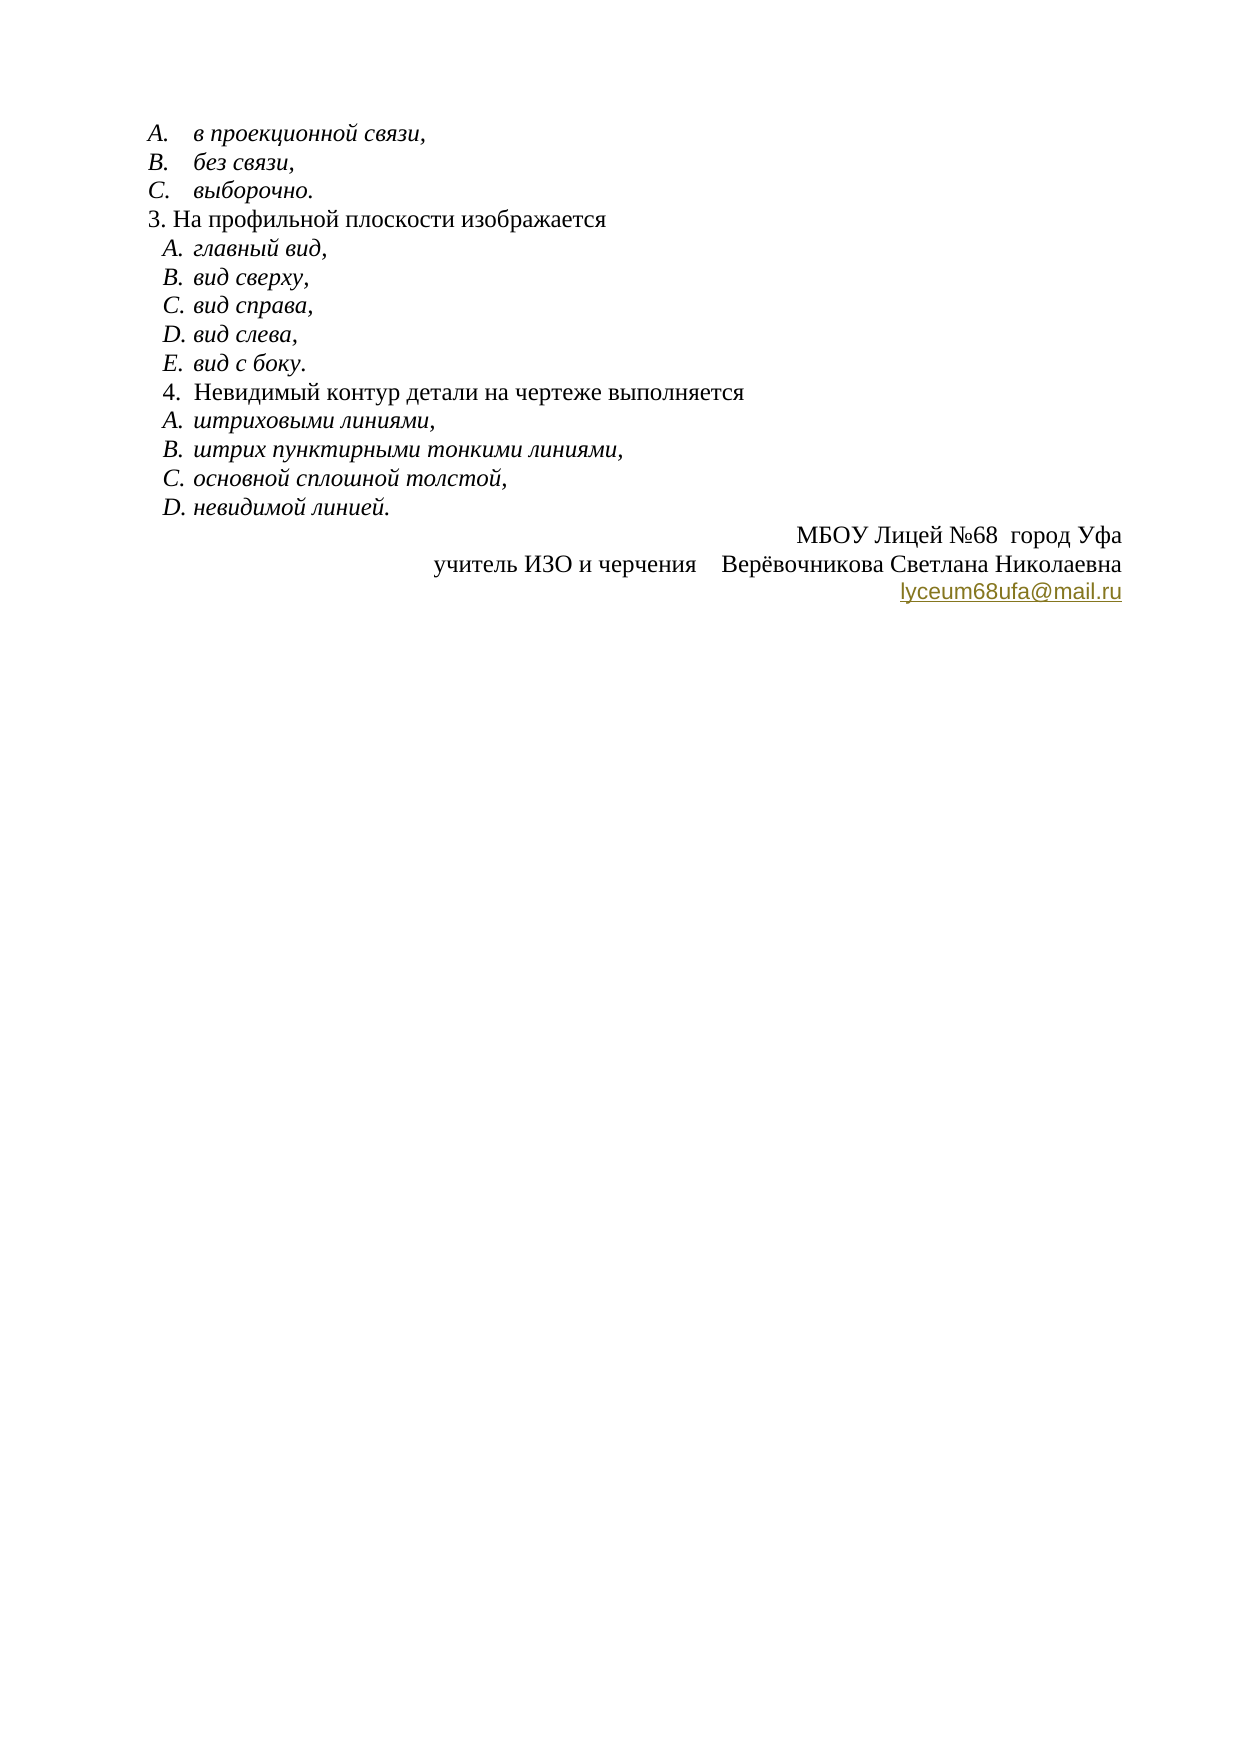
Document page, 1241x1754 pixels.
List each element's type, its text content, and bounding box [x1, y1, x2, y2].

text учитель ИЗО и черчения Верёвочникова Светлана Николаевна [118, 549, 1122, 578]
list штриховыми линиями, [118, 406, 1122, 434]
text МБОУ Лицей №68 город Уфа [118, 521, 1122, 549]
list вид слева, [118, 319, 1122, 348]
list невидимой линией. [118, 492, 1122, 521]
list основной сплошной толстой, [118, 463, 1122, 492]
text lyceum68ufa@mail.ru [118, 578, 1122, 604]
list вид сверху, [118, 262, 1122, 291]
list вид с боку. [118, 348, 1122, 377]
text 3. На профильной плоскости изображается [118, 204, 1122, 233]
list главный вид, [118, 233, 1122, 262]
list выборочно. [118, 176, 1122, 204]
list без связи, [118, 147, 1122, 176]
text 4. Невидимый контур детали на чертеже выполняется [118, 377, 1122, 406]
list вид справа, [118, 291, 1122, 319]
list в проекционной связи, [118, 118, 1122, 147]
list штрих пунктирными тонкими линиями, [118, 434, 1122, 463]
